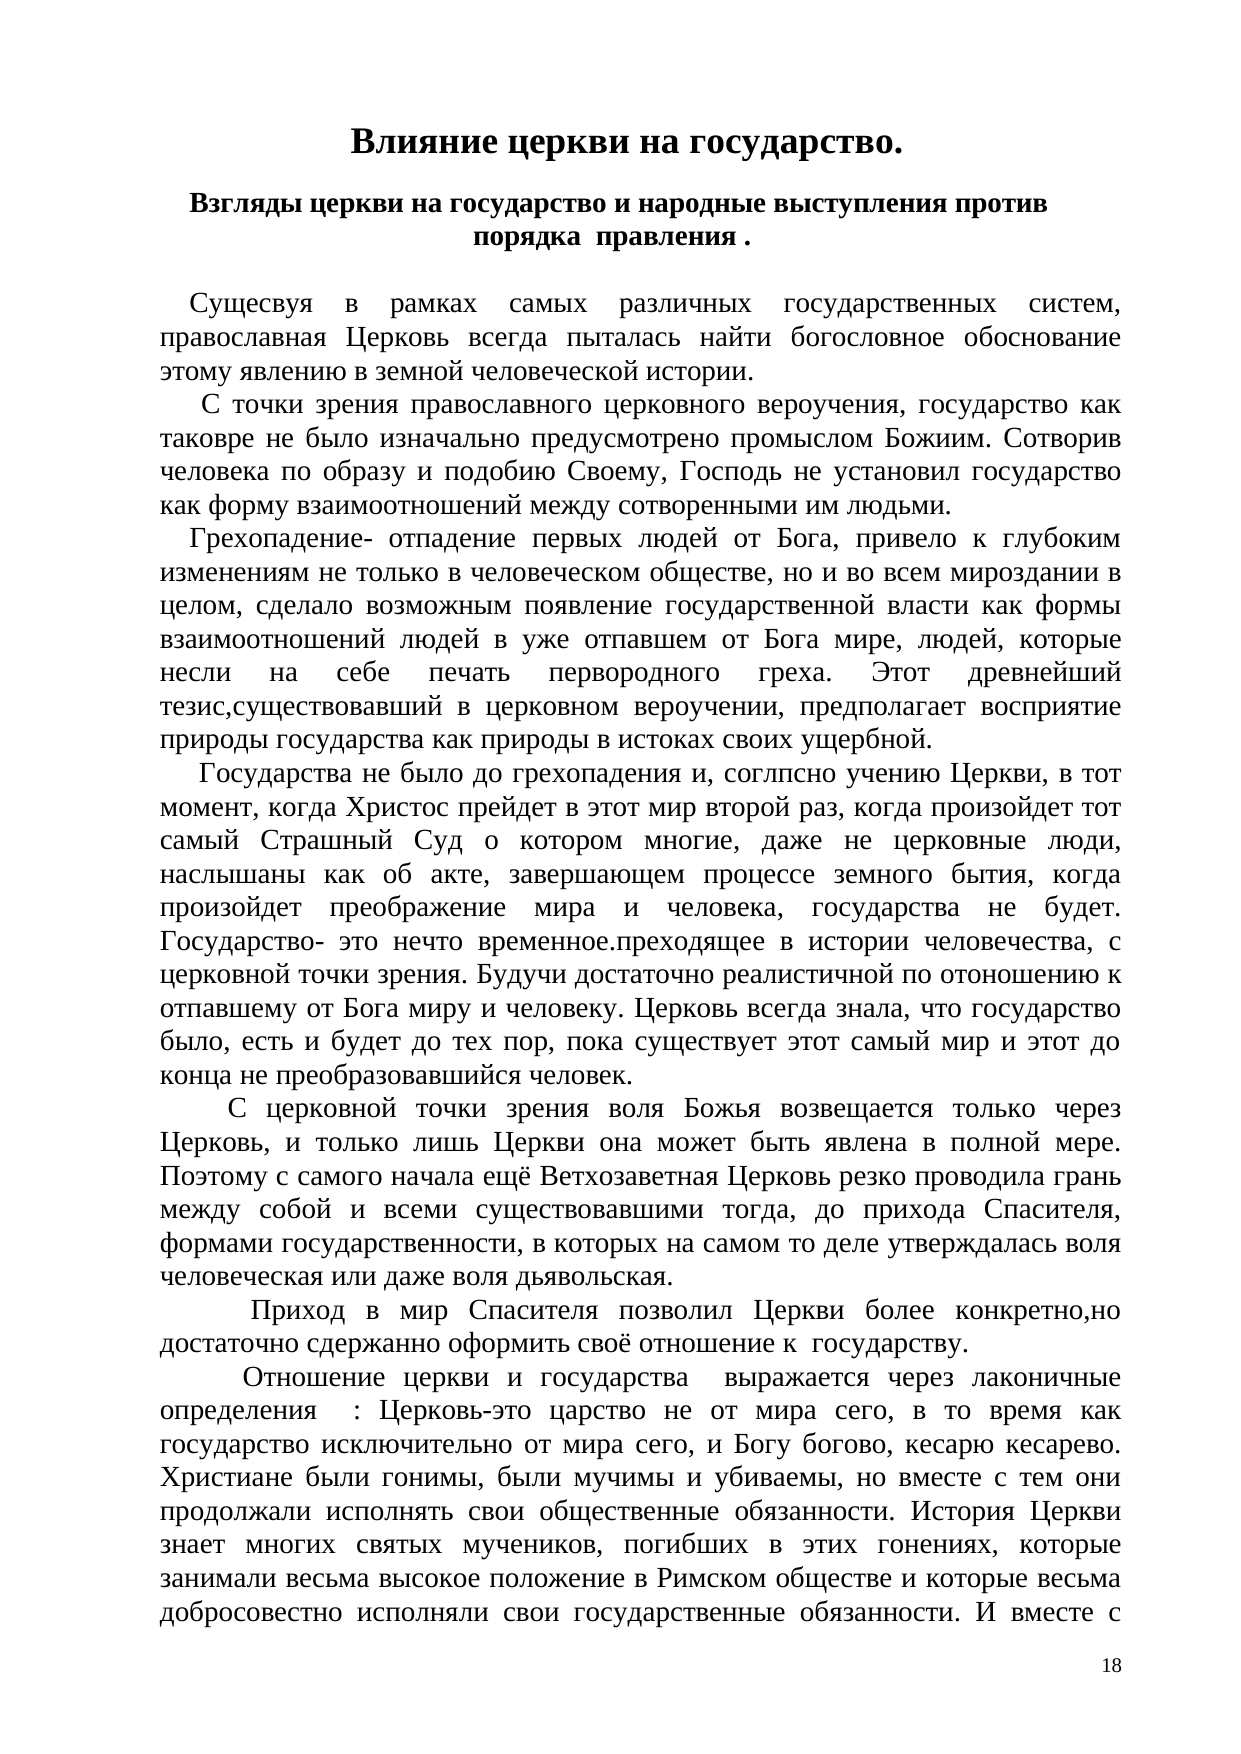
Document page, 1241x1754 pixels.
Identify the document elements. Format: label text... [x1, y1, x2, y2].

text Грехопадение- отпадение первых людей от Бога, привело к глубоким изменениям не только в человеческом обществе, но и во всем мироздании в целом, сделало возможным появление государственной власти как формы взаимоотношений людей в уже отпавшем от Бога мире, людей, которые несли на себе печать первородного греха. Этот древнейший тезис,существовавший в церковном вероучении, предполагает восприятие природы государства как природы в истоках своих ущербной. [159, 521, 1122, 755]
text Приход в мир Спасителя позволил Церкви более конкретно,но достаточно сдержанно оформить своё отношение к государству. [159, 1292, 1122, 1359]
text С точки зрения православного церковного вероучения, государство как таковре не было изначально предусмотрено промыслом Божиим. Сотворив человека по образу и подобию Своему, Господь не установил государство как форму взаимоотношений между сотворенными им людьми. [159, 386, 1122, 521]
text С церковной точки зрения воля Божья возвещается только через Церковь, и только лишь Церкви она может быть явлена в полной мере. Поэтому с самого начала ещё Ветхозаветная Церковь резко проводила грань между собой и всеми существовавшими тогда, до прихода Спасителя, формами государственности, в которых на самом то деле утверждалась воля человеческая или даже воля дьявольская. [159, 1091, 1122, 1292]
text Взгляды церкви на государство и народные выступления против [159, 185, 1122, 219]
text Влияние церкви на государство. [159, 118, 1122, 161]
text порядка правления . [159, 219, 1122, 252]
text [159, 1359, 1122, 1627]
text Государства не было до грехопадения и, соглпсно учению Церкви, в тот момент, когда Христос прейдет в этот мир второй раз, когда произойдет тот самый Страшный Суд о котором многие, даже не церковные люди, наслышаны как об акте, завершающем процессе земного бытия, когда произойдет преображение мира и человека, государства не будет. Государство- это нечто временное.преходящее в истории человечества, с церковной точки зрения. Будучи достаточно реалистичной по отоношению к отпавшему от Бога миру и человеку. Церковь всегда знала, что государство было, есть и будет до тех пор, пока существует этот самый мир и этот до конца не преобразовавшийся человек. [159, 755, 1122, 1091]
text Сущесвуя в рамках самых различных государственных систем, православная Церковь всегда пыталась найти богословное обоснование этому явлению в земной человеческой истории. [159, 286, 1122, 386]
